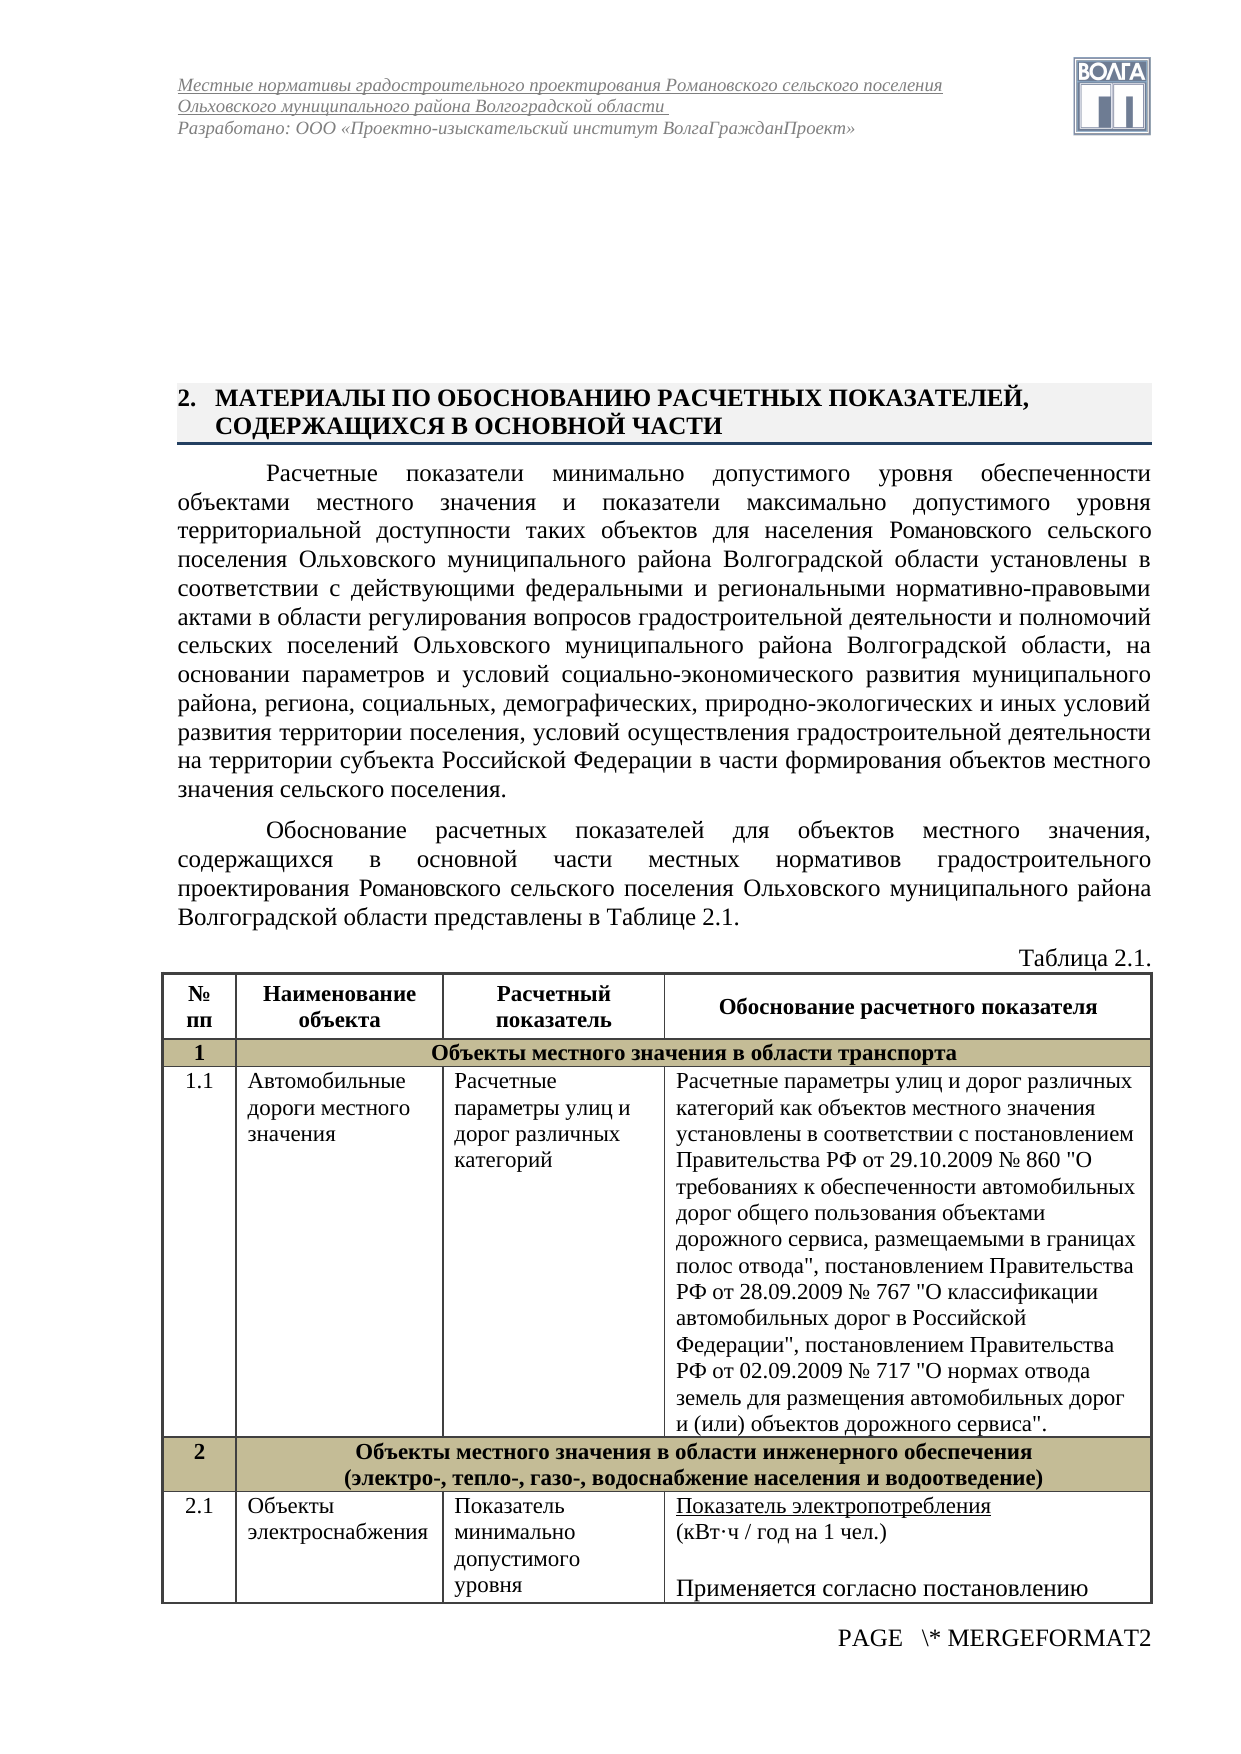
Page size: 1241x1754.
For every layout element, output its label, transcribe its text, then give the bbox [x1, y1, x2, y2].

table_cell Расчетные параметры улиц и дорог различных категорий [444, 1067, 664, 1436]
table_cell Расчетные параметры улиц и дорог различных категорий как объектов местного значения установлены в соответствии с постановлением Правительства РФ от 29.10.2009 № 860 "О требованиях к обеспеченности автомобильных дорог общего пользования объектами дорожного сервиса, размещаемыми в границах полос отвода", постановлением Правительства РФ от 28.09.2009 № 767 "О классификации автомобильных дорог в Российской Федерации", постановлением Правительства РФ от 02.09.2009 № 717 "О нормах отвода земель для размещения автомобильных дорог и (или) объектов дорожного сервиса". [665, 1067, 1150, 1436]
table_cell Объекты местного значения в области транспорта [237, 1040, 1150, 1066]
table_cell 2.1 [164, 1492, 235, 1602]
table_cell 1.1 [164, 1067, 235, 1436]
text Таблица 2.1. [177, 943, 1152, 972]
table_cell 2 [164, 1438, 235, 1491]
table_cell Показатель минимально допустимого уровня обеспеченности [444, 1492, 664, 1602]
table_header Наименование объекта [237, 975, 442, 1038]
table_header Расчетный показатель [444, 975, 664, 1038]
text Обоснование расчетных показателей для объектов местного значения, содержащихся в основной части местных нормативов градостроительного проектирования Романовского сельского поселения Ольховского муниципального района Волгоградской области представлены в Таблице 2.1. [177, 815, 1152, 930]
table_cell Объекты электроснабжения [237, 1492, 442, 1602]
table_cell 1 [164, 1040, 235, 1066]
table_header Обоснование расчетного показателя [665, 975, 1150, 1038]
table_header № пп [164, 975, 235, 1038]
table_cell Автомобильные дороги местного значения [237, 1067, 442, 1436]
text СОДЕРЖАЩИХСЯ В ОСНОВНОЙ ЧАСТИ [177, 411, 1152, 442]
picture [1073, 57, 1155, 141]
text Расчетные показатели минимально допустимого уровня обеспеченности объектами местного значения и показатели максимально допустимого уровня территориальной доступности таких объектов для населения Романовского сельского поселения Ольховского муниципального района Волгоградской области установлены в соответствии с действующими федеральными и региональными нормативно-правовыми актами в области регулирования вопросов градостроительной деятельности и полномочий сельских поселений Ольховского муниципального района Волгоградской области, на основании параметров и условий социально-экономического развития муниципального района, региона, социальных, демографических, природно-экологических и иных условий развития территории поселения, условий осуществления градостроительной деятельности на территории субъекта Российской Федерации в части формирования объектов местного значения сельского поселения. [177, 458, 1152, 803]
table_cell Объекты местного значения в области инженерного обеспечения (электро-, тепло-, газо-, водоснабжение населения и водоотведение) [237, 1438, 1150, 1491]
text 2. МАТЕРИАЛЫ ПО ОБОСНОВАНИЮ РАСЧЕТНЫХ ПОКАЗАТЕЛЕЙ, [177, 383, 1152, 411]
